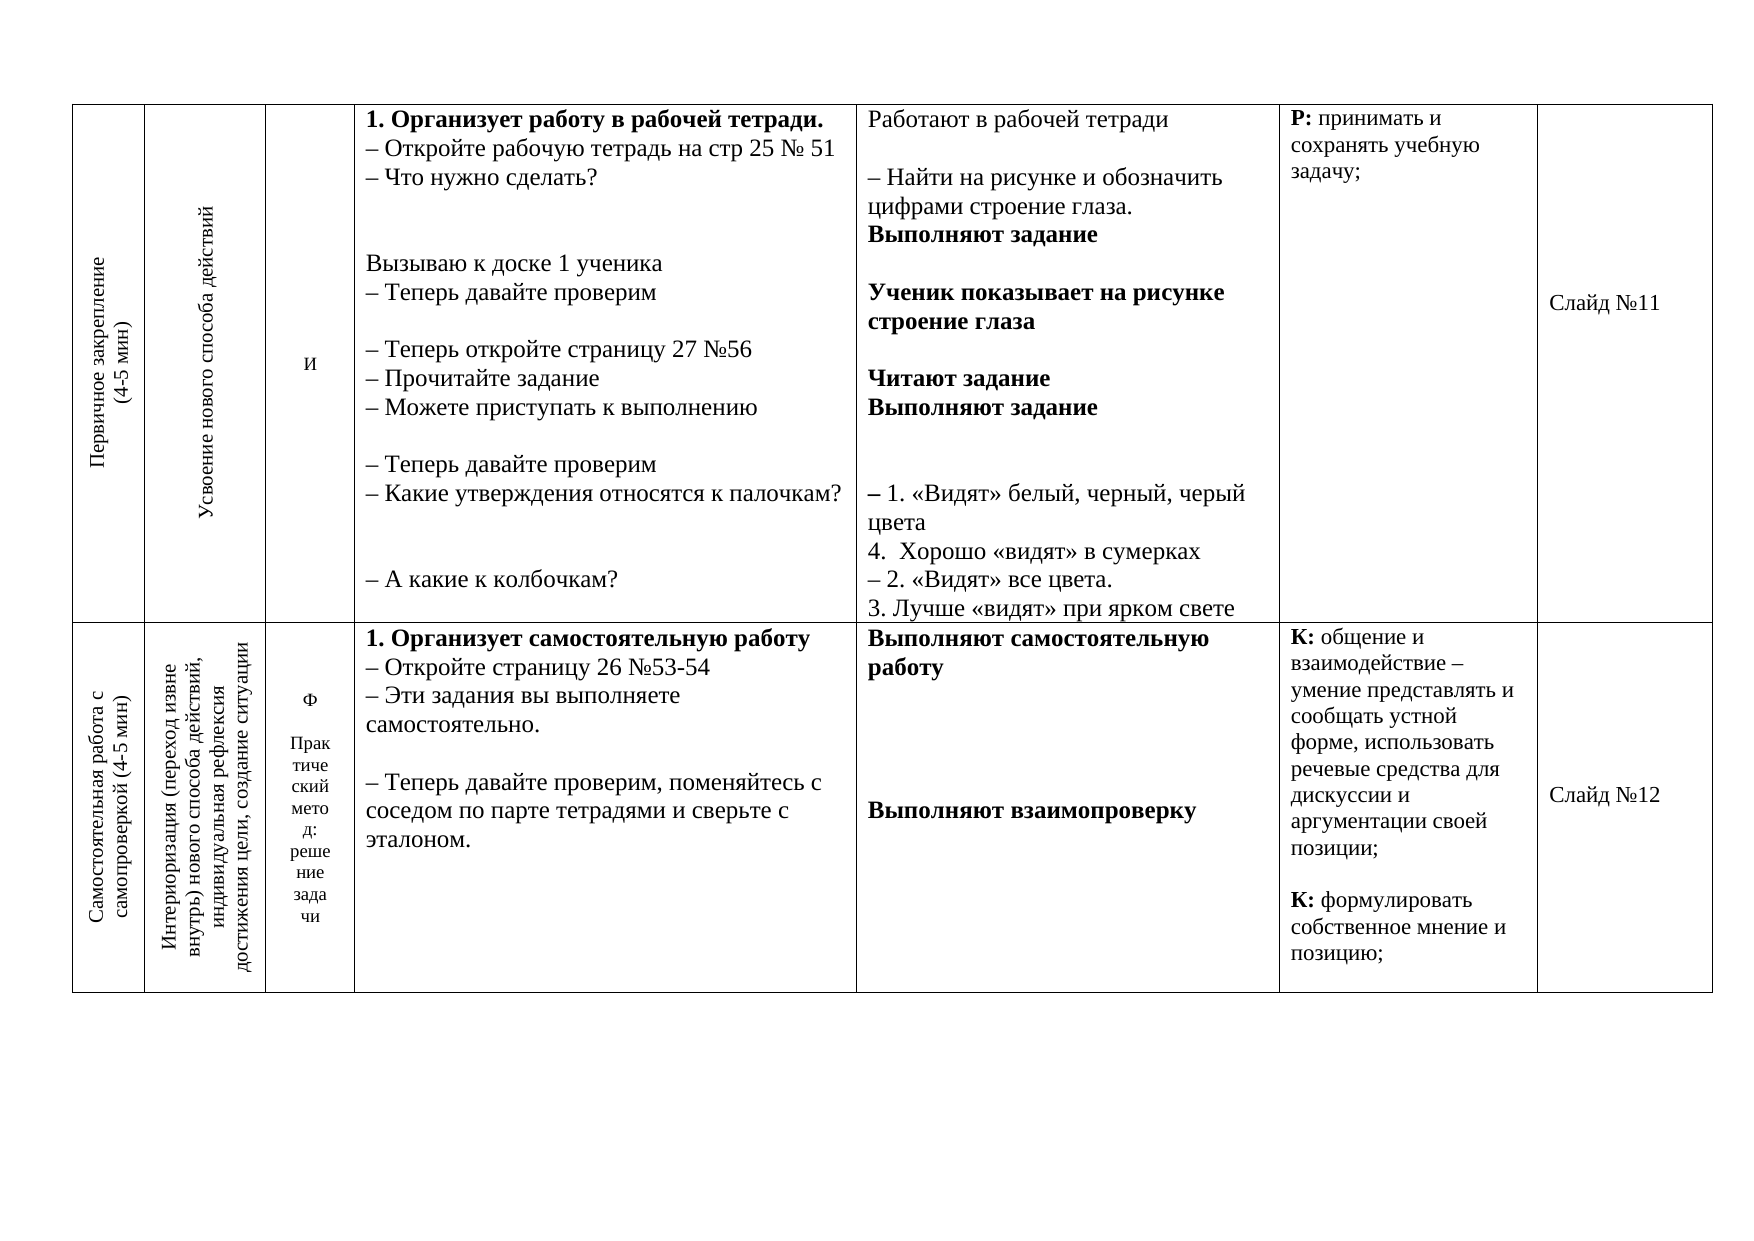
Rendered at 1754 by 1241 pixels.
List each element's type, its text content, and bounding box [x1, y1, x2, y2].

table_cell 1. Организует самостоятельную работу – Откройте страницу 26 №53-54 – Эти задания вы выполняете самостоятельно. – Теперь давайте проверим, поменяйтесь с соседом по парте тетрадями и сверьте с эталоном. [355, 623, 856, 992]
table_cell Усвоение нового способа действий [145, 105, 265, 622]
table_cell Интериоризация (переход извне внутрь) нового способа действий, индивидуальная рефлексия достижения цели, создание ситуации успеха [145, 623, 265, 992]
table_cell Самостоятельная работа с самопроверкой (4-5 мин) [73, 623, 144, 992]
table_cell К: общение и взаимодействие – умение представлять и сообщать устной форме, использовать речевые средства для дискуссии и аргументации своей позиции; К: формулировать собственное мнение и позицию; [1280, 623, 1537, 992]
table_cell Слайд №11 [1538, 105, 1712, 622]
table_cell И [266, 105, 354, 622]
table_cell Ф Практический метод: решение задачи [266, 623, 354, 992]
table_cell Первичное закрепление (4-5 мин) [73, 105, 144, 622]
table_cell Выполняют самостоятельную работу Выполняют взаимопроверку [857, 623, 1279, 992]
table_cell 1. Организует работу в рабочей тетради. – Откройте рабочую тетрадь на стр 25 № 51 – Что нужно сделать? Вызываю к доске 1 ученика – Теперь давайте проверим – Теперь откройте страницу 27 №56 – Прочитайте задание – Можете приступать к выполнению – Теперь давайте проверим – Какие утверждения относятся к палочкам? – А какие к колбочкам? [355, 105, 856, 622]
table_cell Работают в рабочей тетради – Найти на рисунке и обозначить цифрами строение глаза. Выполняют задание Ученик показывает на рисунке строение глаза Читают задание Выполняют задание – 1. «Видят» белый, черный, черый цвета 4. Хорошо «видят» в сумерках – 2. «Видят» все цвета. 3. Лучше «видят» при ярком свете [857, 105, 1279, 622]
table_cell Р: принимать и сохранять учебную задачу; [1280, 105, 1537, 622]
table_cell Слайд №12 [1538, 623, 1712, 992]
